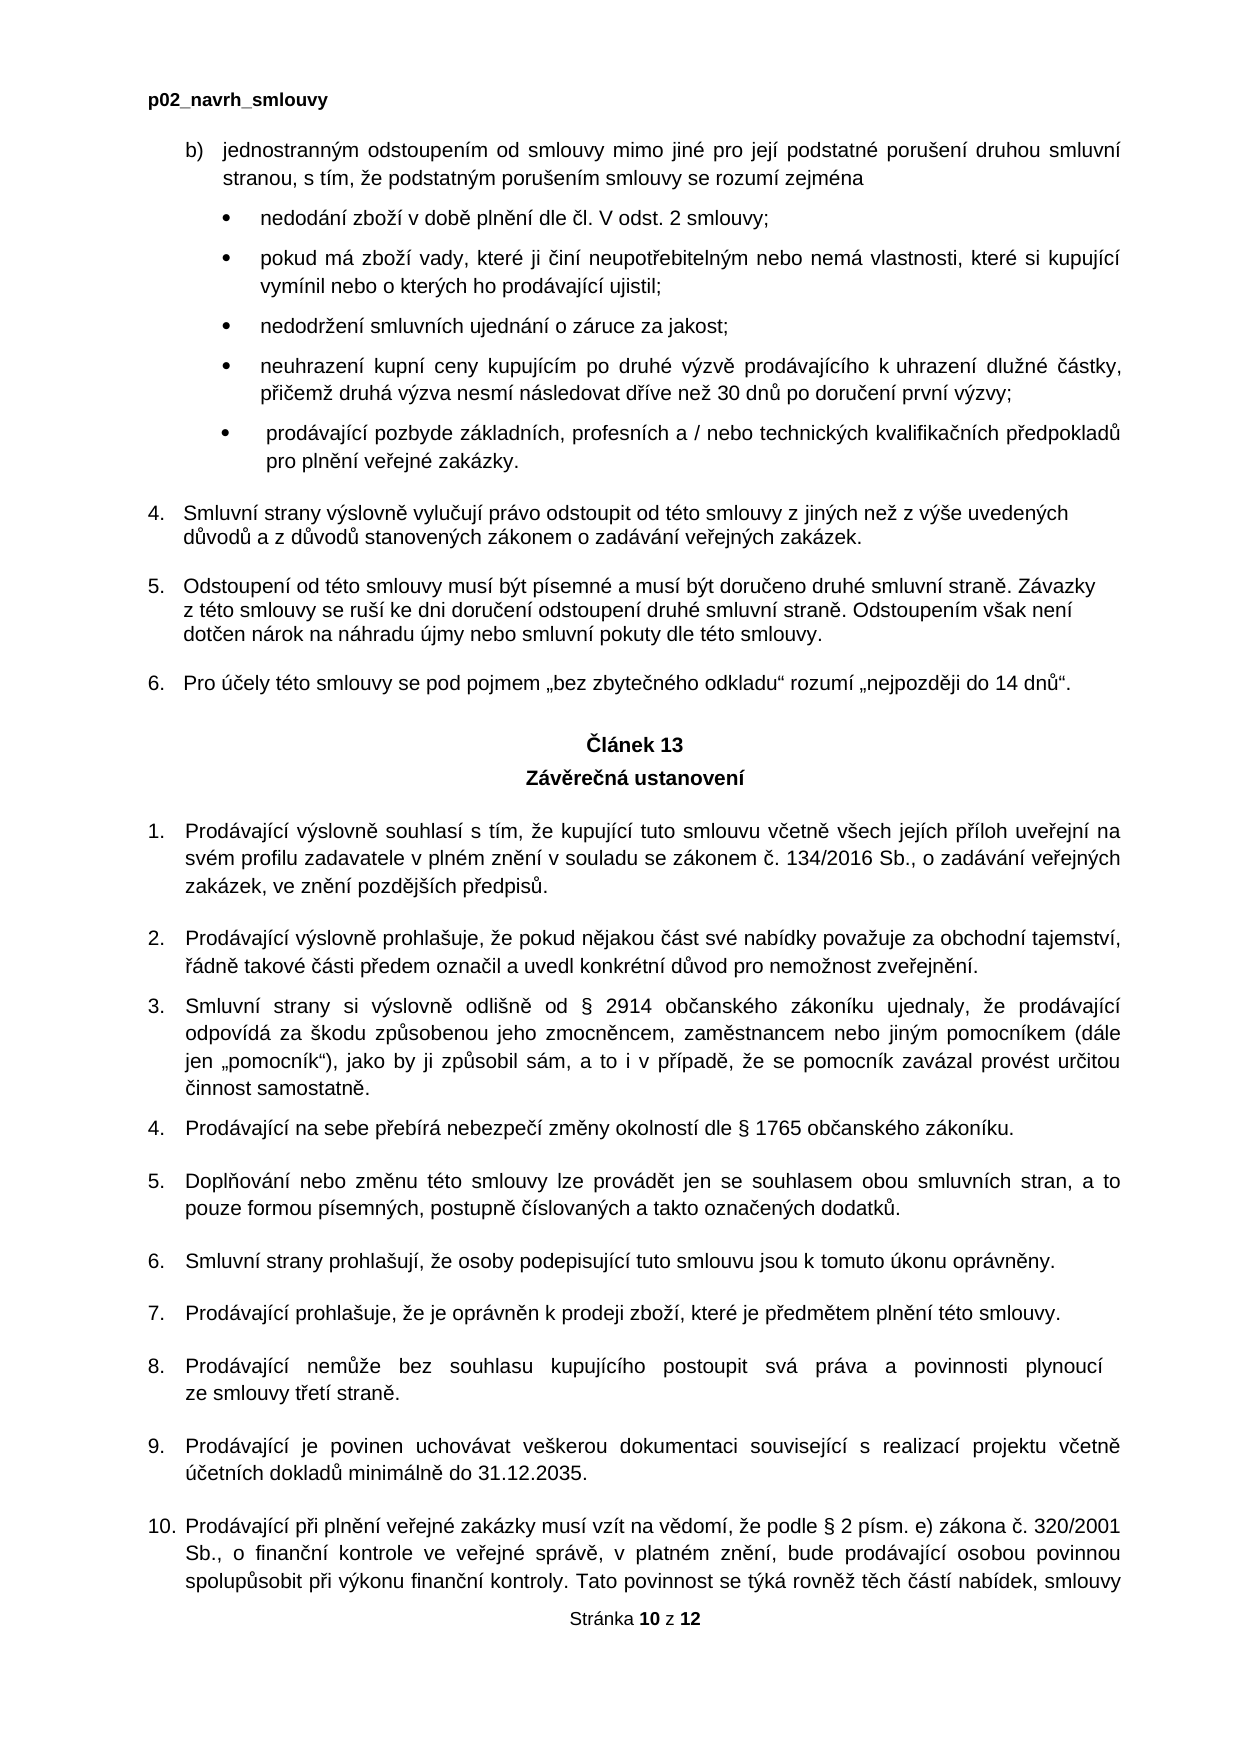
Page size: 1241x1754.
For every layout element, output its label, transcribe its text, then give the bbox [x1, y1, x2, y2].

text Závěrečná ustanovení [148, 766, 1122, 790]
list Prodávající výslovně souhlasí s tím, že kupující tuto smlouvu včetně všech jejích příloh uveřejní na svém profilu zadavatele v plném znění v souladu se zákonem č. 134/2016 Sb., o zadávání veřejných zakázek, ve znění pozdějších předpisů. [148, 819, 1122, 898]
list Prodávající je povinen uchovávat veškerou dokumentaci související s realizací projektu včetně účetních dokladů minimálně do 31.12.2035. [148, 1434, 1122, 1485]
list nedodání zboží v době plnění dle čl. V odst. 2 smlouvy; [223, 206, 1122, 230]
list Prodávající na sebe přebírá nebezpečí změny okolností dle § 1765 občanského zákoníku. [148, 1116, 1122, 1140]
list pokud má zboží vady, které ji činí neupotřebitelným nebo nemá vlastnosti, které si kupující vymínil nebo o kterých ho prodávající ujistil; [223, 246, 1122, 297]
list nedodržení smluvních ujednání o záruce za jakost; [223, 313, 1122, 337]
list Odstoupení od této smlouvy musí být písemné a musí být doručeno druhé smluvní straně. Závazky z této smlouvy se ruší ke dni doručení odstoupení druhé smluvní straně. Odstoupením však není dotčen nárok na náhradu újmy nebo smluvní pokuty dle této smlouvy. [148, 574, 1122, 646]
list Smluvní strany výslovně vylučují právo odstoupit od této smlouvy z jiných než z výše uvedených důvodů a z důvodů stanovených zákonem o zadávání veřejných zakázek. [148, 501, 1122, 549]
list Prodávající výslovně prohlašuje, že pokud nějakou část své nabídky považuje za obchodní tajemství, řádně takové části předem označil a uvedl konkrétní důvod pro nemožnost zveřejnění. [148, 926, 1122, 978]
list Pro účely této smlouvy se pod pojmem „bez zbytečného odkladu“ rozumí „nejpozději do 14 dnů“. [148, 671, 1122, 695]
list Doplňování nebo změnu této smlouvy lze provádět jen se souhlasem obou smluvních stran, a to pouze formou písemných, postupně číslovaných a takto označených dodatků. [148, 1169, 1122, 1220]
list Prodávající nemůže bez souhlasu kupujícího postoupit svá práva a povinnosti plynoucí ze smlouvy třetí straně. [148, 1354, 1122, 1405]
list Smluvní strany prohlašují, že osoby podepisující tuto smlouvu jsou k tomuto úkonu oprávněny. [148, 1249, 1122, 1273]
list Smluvní strany si výslovně odlišně od § 2914 občanského zákoníku ujednaly, že prodávající odpovídá za škodu způsobenou jeho zmocněncem, zaměstnancem nebo jiným pomocníkem (dále jen „pomocník“), jako by ji způsobil sám, a to i v případě, že se pomocník zavázal provést určitou činnost samostatně. [148, 994, 1122, 1100]
list jednostranným odstoupením od smlouvy mimo jiné pro její podstatné porušení druhou smluvní stranou, s tím, že podstatným porušením smlouvy se rozumí zejména [185, 138, 1122, 190]
text Článek 13 [148, 732, 1122, 756]
list Prodávající prohlašuje, že je oprávněn k prodeji zboží, které je předmětem plnění této smlouvy. [148, 1301, 1122, 1325]
list prodávající pozbyde základních, profesních a / nebo technických kvalifikačních předpokladů pro plnění veřejné zakázky. [222, 421, 1122, 473]
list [148, 1514, 1122, 1593]
list neuhrazení kupní ceny kupujícím po druhé výzvě prodávajícího k uhrazení dlužné částky, přičemž druhá výzva nesmí následovat dříve než 30 dnů po doručení první výzvy; [223, 353, 1122, 405]
